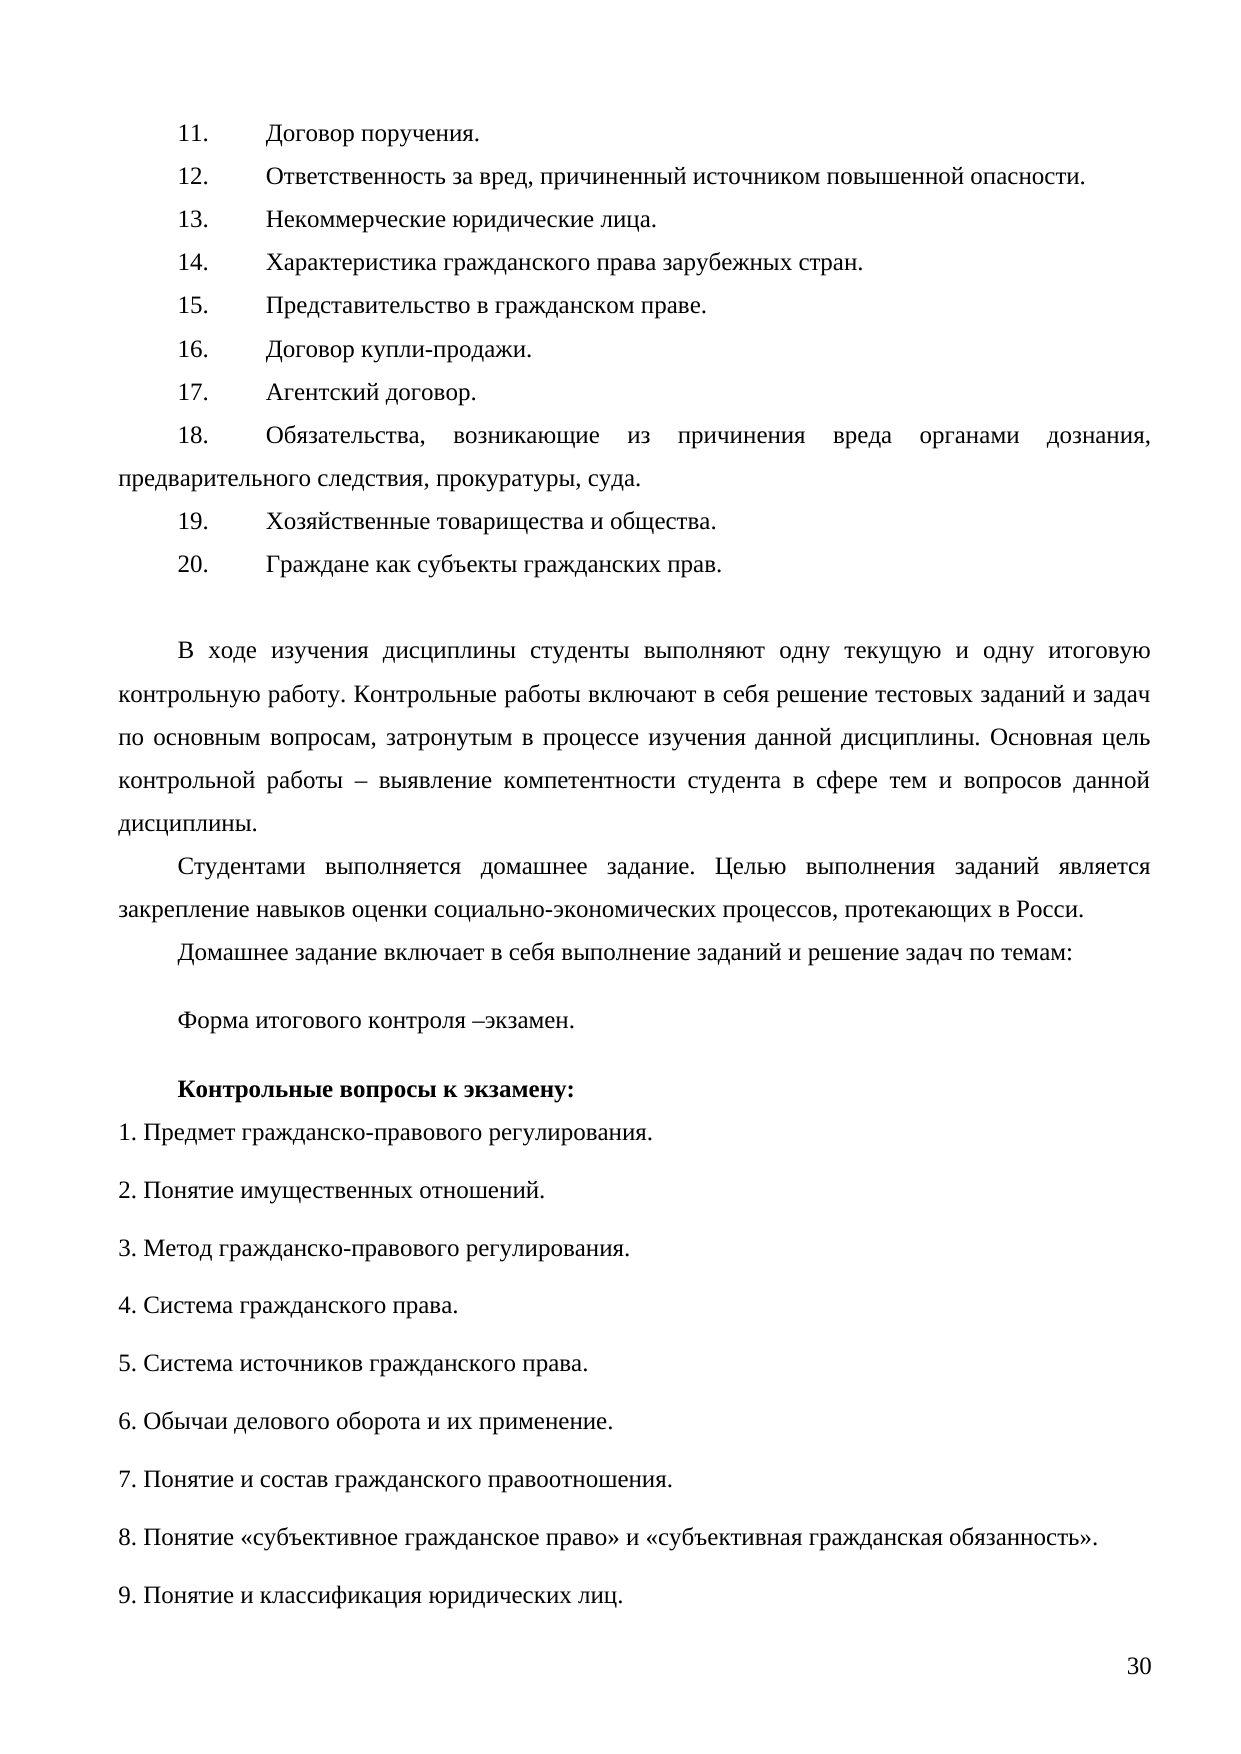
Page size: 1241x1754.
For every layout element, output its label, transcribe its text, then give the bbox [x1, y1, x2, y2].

text 20. Граждане как субъекты гражданских прав. [118, 549, 1152, 578]
text 13. Некоммерческие юридические лица. [118, 204, 1152, 233]
text Форма итогового контроля –экзамен. [118, 1006, 1152, 1034]
text 8. Понятие «субъективное гражданское право» и «субъективная гражданская обязанность». [118, 1522, 1152, 1551]
text 5. Система источников гражданского права. [118, 1348, 1152, 1377]
text 2. Понятие имущественных отношений. [118, 1175, 1152, 1203]
text 12. Ответственность за вред, причиненный источником повышенной опасности. [118, 161, 1152, 190]
text 19. Хозяйственные товарищества и общества. [118, 506, 1152, 535]
text 17. Агентский договор. [118, 377, 1152, 406]
text 6. Обычаи делового оборота и их применение. [118, 1406, 1152, 1435]
text Студентами выполняется домашнее задание. Целью выполнения заданий является закрепление навыков оценки социально-экономических процессов, протекающих в Росси. [118, 851, 1152, 923]
text 16. Договор купли-продажи. [118, 334, 1152, 362]
text 18. Обязательства, возникающие из причинения вреда органами дознания, предварительного следствия, прокуратуры, суда. [118, 420, 1152, 492]
text 7. Понятие и состав гражданского правоотношения. [118, 1464, 1152, 1493]
text 3. Метод гражданско-правового регулирования. [118, 1233, 1152, 1261]
text 11. Договор поручения. [118, 118, 1152, 147]
text 14. Характеристика гражданского права зарубежных стран. [118, 247, 1152, 276]
text 4. Система гражданского права. [118, 1291, 1152, 1319]
text В ходе изучения дисциплины студенты выполняют одну текущую и одну итоговую контрольную работу. Контрольные работы включают в себя решение тестовых заданий и задач по основным вопросам, затронутым в процессе изучения данной дисциплины. Основная цель контрольной работы – выявление компетентности студента в сфере тем и вопросов данной дисциплины. [118, 636, 1152, 837]
text 1. Предмет гражданско-правового регулирования. [118, 1117, 1152, 1146]
text Контрольные вопросы к экзамену: [118, 1074, 1152, 1102]
text Домашнее задание включает в себя выполнение заданий и решение задач по темам: [118, 937, 1152, 966]
text 9. Понятие и классификация юридических лиц. [118, 1580, 1152, 1609]
text 15. Представительство в гражданском праве. [118, 291, 1152, 319]
